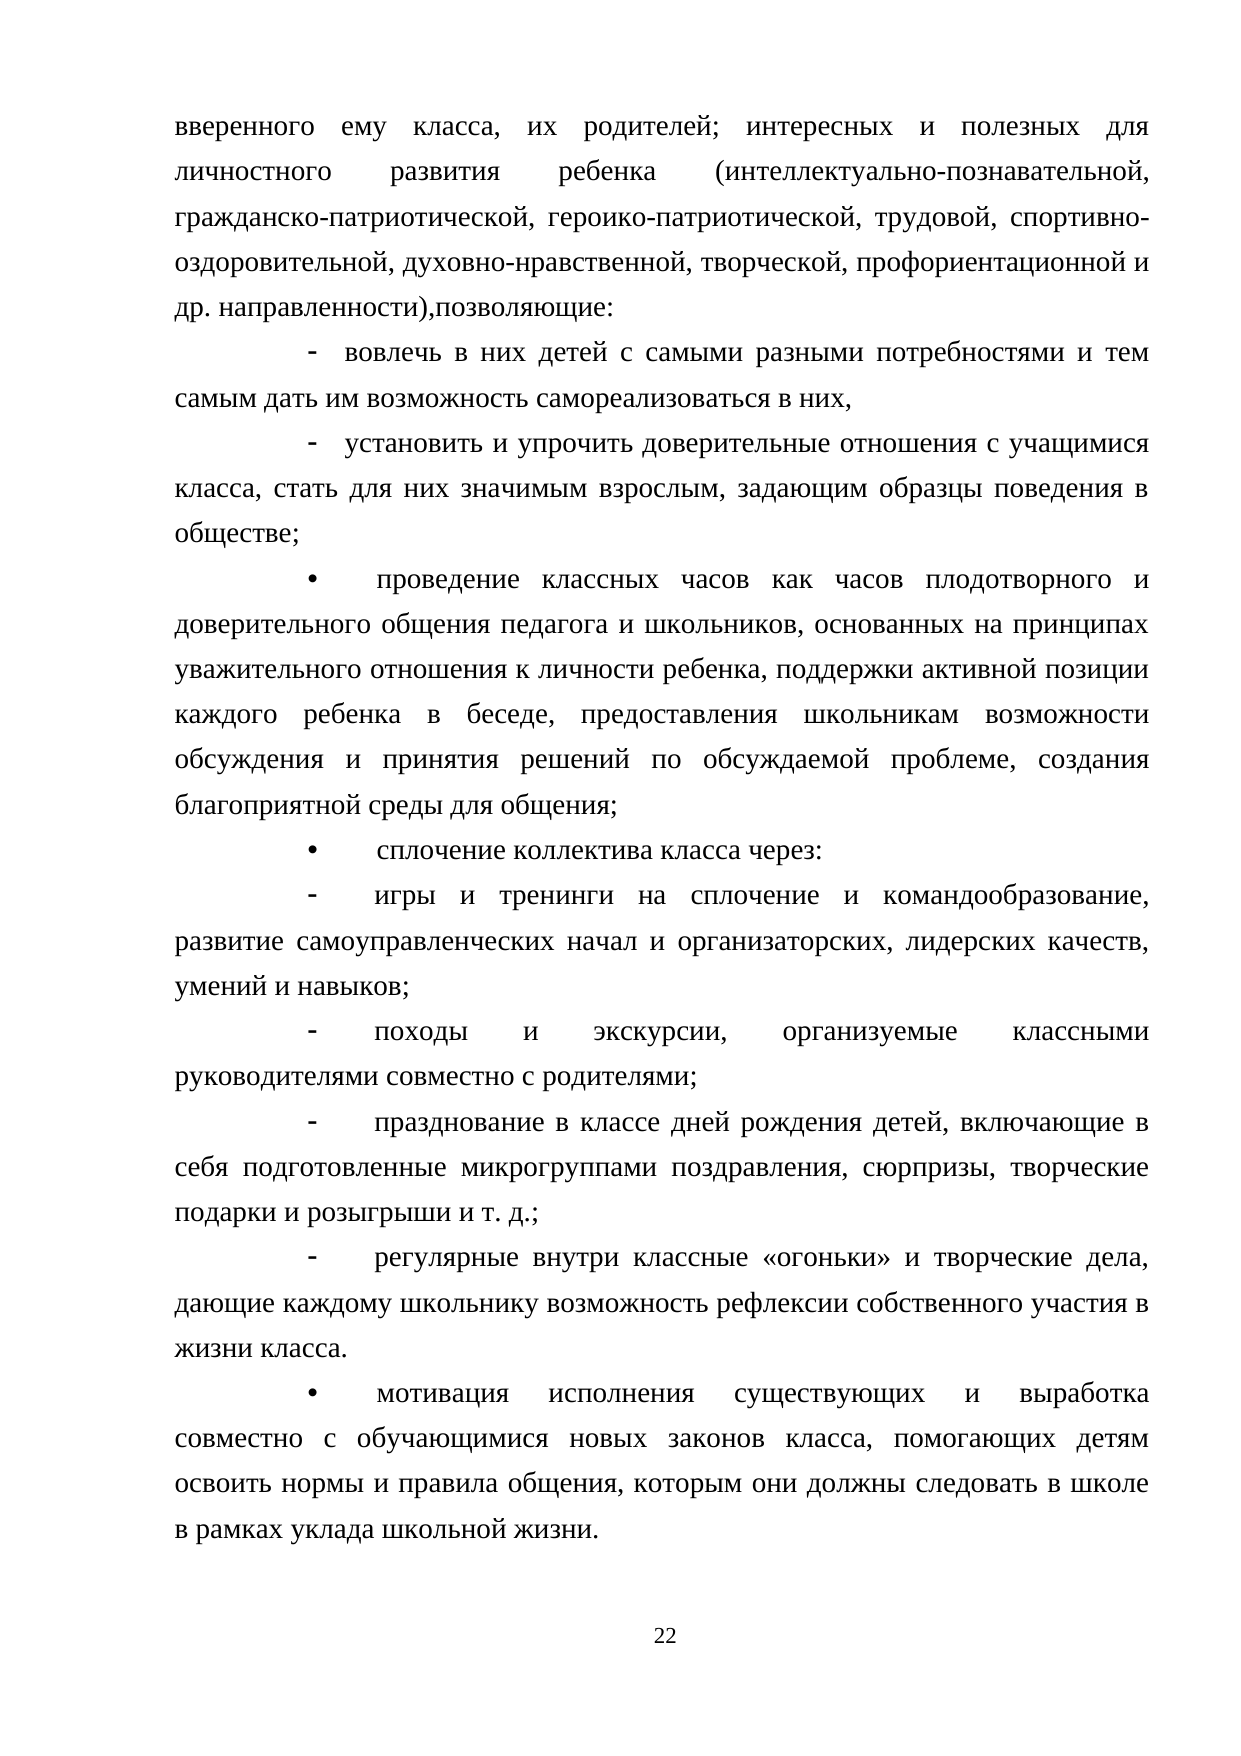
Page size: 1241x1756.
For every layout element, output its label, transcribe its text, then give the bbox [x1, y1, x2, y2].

list регулярные внутри классные «огоньки» и творческие дела, дающие каждому школьнику возможность рефлексии собственного участия в жизни класса. [174, 1239, 1150, 1363]
list установить и упрочить доверительные отношения с учащимися класса, стать для них значимым взрослым, задающим образцы поведения в обществе; [174, 425, 1150, 549]
list сплочение коллектива класса через: [174, 832, 1150, 866]
list проведение классных часов как часов плодотворного и доверительного общения педагога и школьников, основанных на принципах уважительного отношения к личности ребенка, поддержки активной позиции каждого ребенка в беседе, предоставления школьникам возможности обсуждения и принятия решений по обсуждаемой проблеме, создания благоприятной среды для общения; [174, 561, 1150, 820]
list мотивация исполнения существующих и выработка совместно с обучающимися новых законов класса, помогающих детям освоить нормы и правила общения, которым они должны следовать в школе в рамках уклада школьной жизни. [174, 1375, 1150, 1544]
list игры и тренинги на сплочение и командообразование, развитие самоуправленческих начал и организаторских, лидерских качеств, умений и навыков; [174, 877, 1150, 1001]
list вовлечь в них детей с самыми разными потребностями и тем самым дать им возможность самореализоваться в них, [174, 334, 1150, 413]
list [174, 108, 1150, 323]
list празднование в классе дней рождения детей, включающие в себя подготовленные микрогруппами поздравления, сюрпризы, творческие подарки и розыгрыши и т. д.; [174, 1104, 1150, 1228]
list походы и экскурсии, организуемые классными руководителями совместно с родителями; [174, 1013, 1150, 1092]
